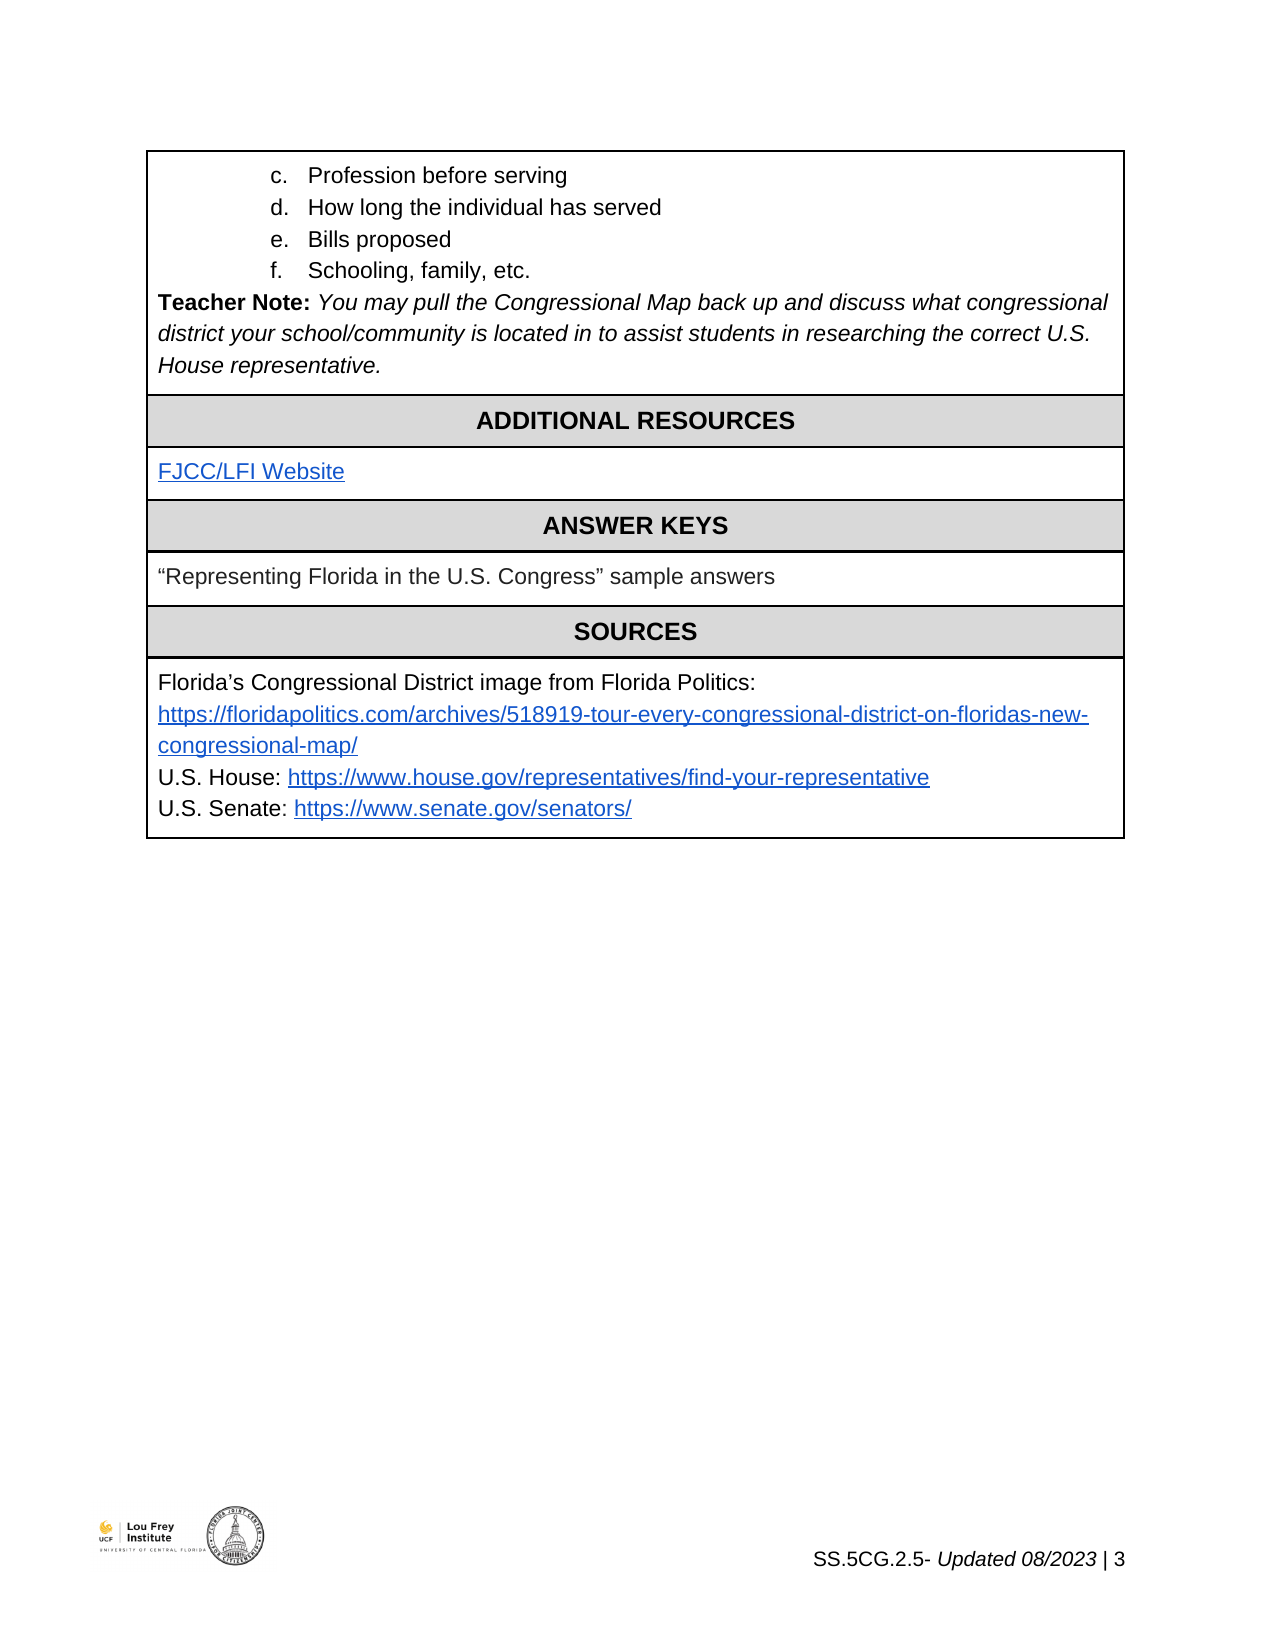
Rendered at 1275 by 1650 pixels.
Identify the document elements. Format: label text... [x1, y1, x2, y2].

table_cell ANSWER KEYS [148, 501, 1123, 550]
table_cell FJCC/LFI Website [148, 448, 1123, 499]
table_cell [148, 152, 1123, 394]
table_cell SOURCES [148, 607, 1123, 656]
table_cell ADDITIONAL RESOURCES [148, 396, 1123, 446]
table_cell “Representing Florida in the U.S. Congress” sample answers [148, 553, 1123, 605]
picture [90, 1500, 277, 1572]
table_cell Florida’s Congressional District image from Florida Politics: https://floridapolitics.com/archives/518919-tour-every-congressional-district-on-floridas-new-congressional-map/ U.S. House: https://www.house.gov/representatives/find-your-representative U.S. Senate: https://www.senate.gov/senators/ [148, 659, 1123, 837]
